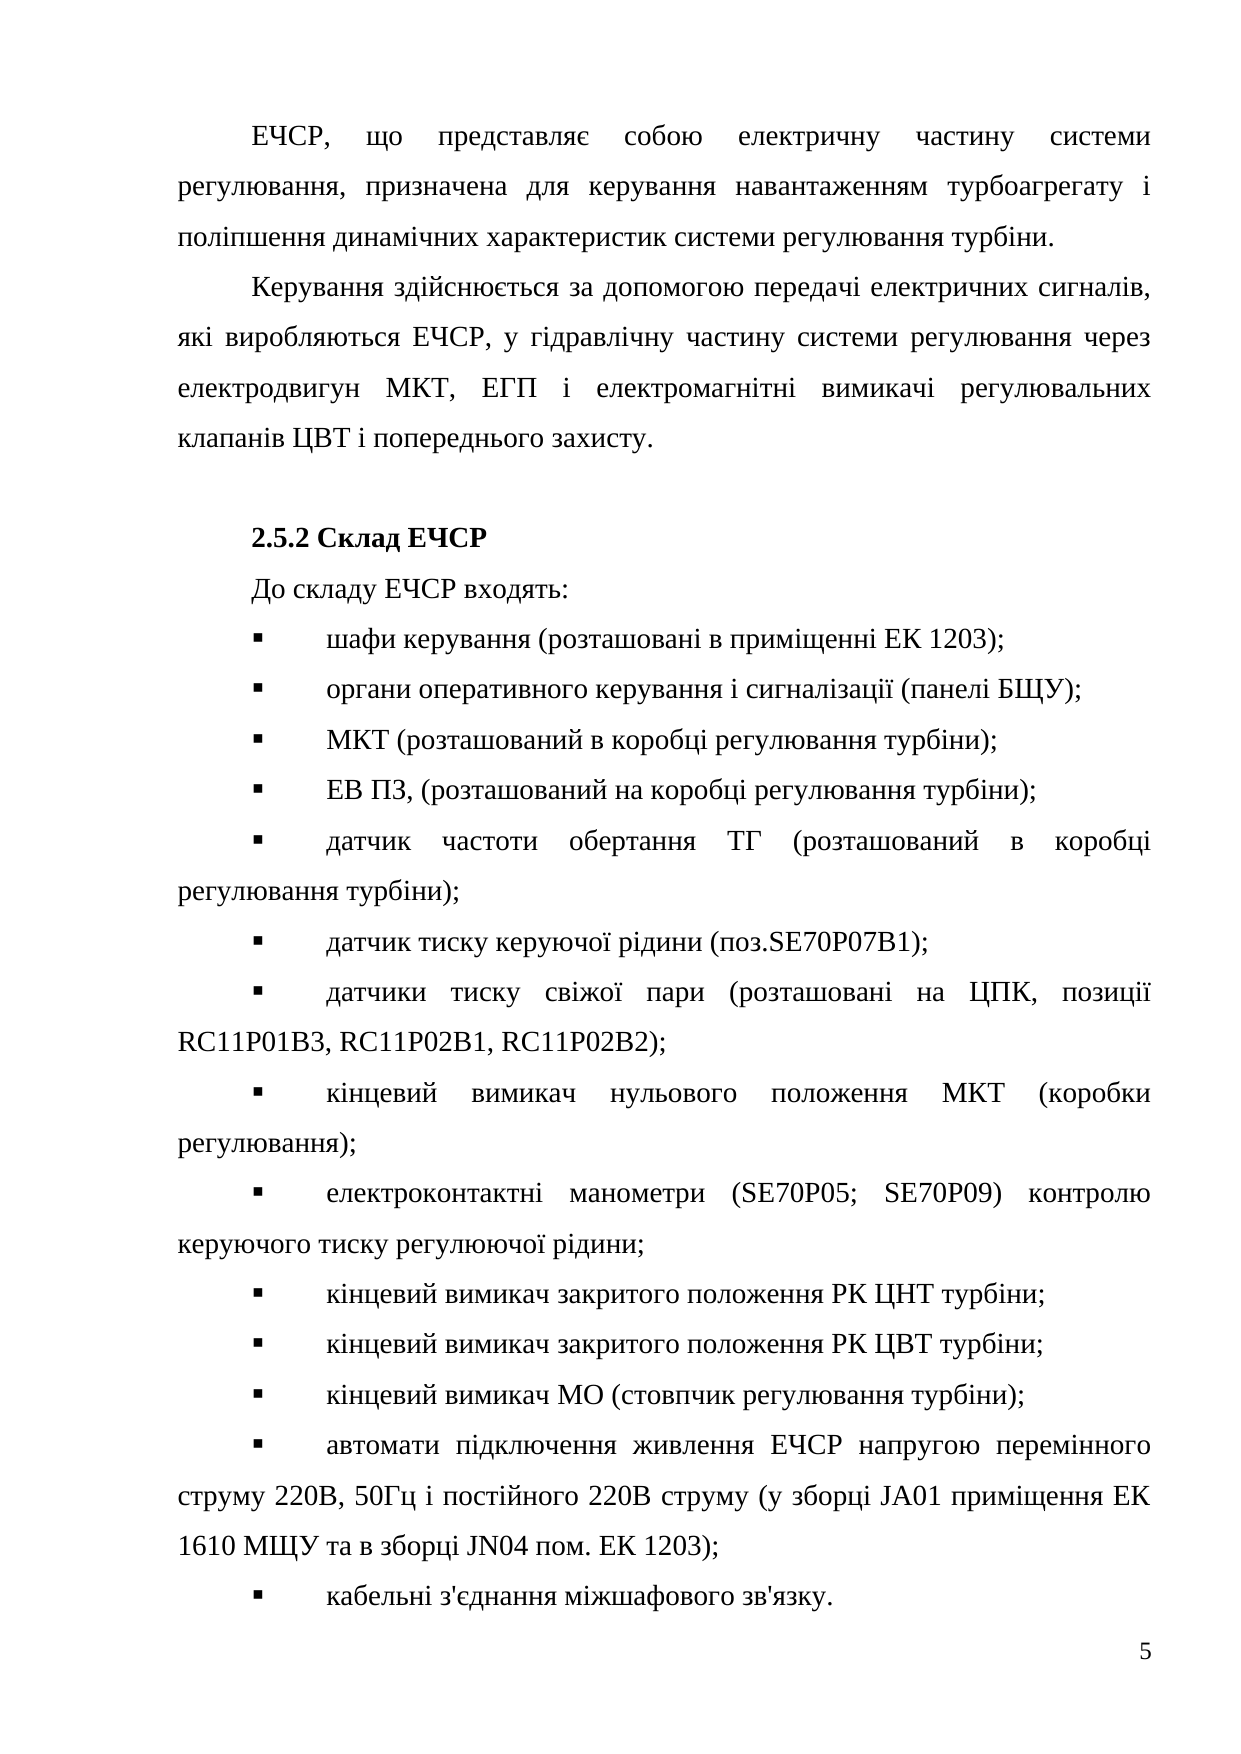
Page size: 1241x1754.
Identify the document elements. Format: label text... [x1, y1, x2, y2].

list МКТ (розташований в коробці регулювання турбіни); [177, 722, 1152, 756]
list кінцевий вимикач закритого положення РК ЦНТ турбіни; [177, 1276, 1152, 1310]
list кінцевий вимикач закритого положення РК ЦВТ турбіни; [177, 1327, 1152, 1360]
list кабельні з'єднання міжшафового зв'язку. [177, 1578, 1152, 1612]
list автомати підключення живлення ЕЧСР напругою перемінного струму 220В, 50Гц і постійного 220В струму (у зборці JA01 приміщення ЕК 1610 МЩУ та в зборці JN04 пом. ЕК 1203); [177, 1427, 1152, 1562]
list датчик частоти обертання ТГ (розташований в коробці регулювання турбіни); [177, 823, 1152, 907]
list кінцевий вимикач нульового положення МКТ (коробки регулювання); [177, 1075, 1152, 1159]
list ЕВ ПЗ, (розташований на коробці регулювання турбіни); [177, 772, 1152, 806]
text Керування здійснюється за допомогою передачі електричних сигналів, які виробляються ЕЧСР, у гідравлічну частину системи регулювання через електродвигун МКТ, ЕГП і електромагнітні вимикачі регулювальних клапанів ЦВТ і попереднього захисту. [177, 269, 1152, 453]
list кінцевий вимикач МО (стовпчик регулювання турбіни); [177, 1377, 1152, 1411]
list органи оперативного керування і сигналізації (панелі БЩУ); [177, 672, 1152, 705]
text До складу ЕЧСР входять: [177, 571, 1152, 604]
list шафи керування (розташовані в приміщенні ЕК 1203); [177, 621, 1152, 655]
list датчики тиску свіжої пари (розташовані на ЦПК, позиції RC11P01B3, RC11P02B1, RC11P02B2); [177, 974, 1152, 1058]
list електроконтактні манометри (SE70P05; SE70P09) контролю керуючого тиску регулюючої рідини; [177, 1176, 1152, 1259]
text 2.5.2 Склад ЕЧСР [177, 521, 1152, 554]
list датчик тиску керуючої рідини (поз.SE70P07B1); [177, 924, 1152, 957]
text ЕЧСР, що представляє собою електричну частину системи регулювання, призначена для керування навантаженням турбоагрегату і поліпшення динамічних характеристик системи регулювання турбіни. [177, 118, 1152, 252]
